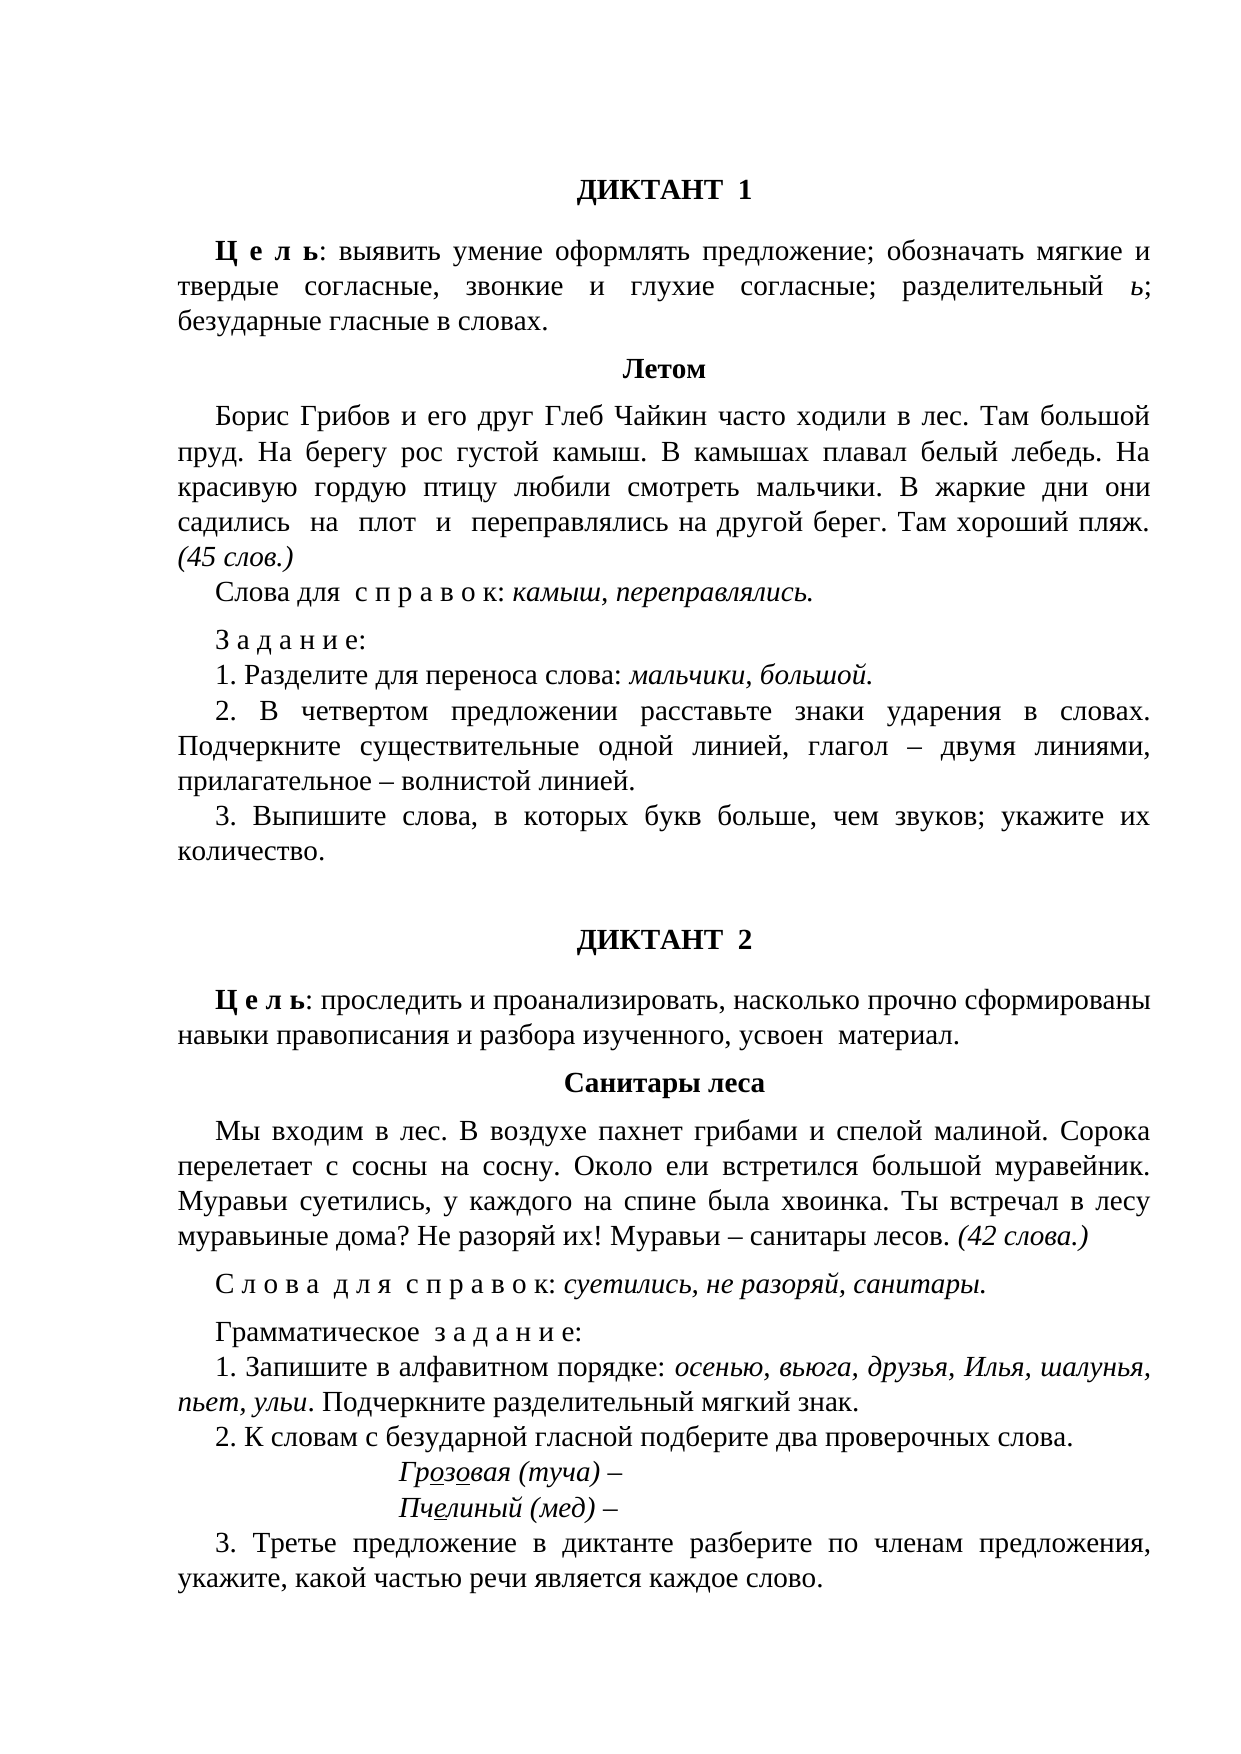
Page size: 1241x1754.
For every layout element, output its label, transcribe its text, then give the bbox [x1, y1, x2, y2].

text Ц е л ь: выявить умение оформлять предложение; обозначать мягкие и твердые согласные, звонкие и глухие согласные; разделительный ь; безударные гласные в словах. [177, 233, 1152, 337]
text Летом [177, 351, 1152, 384]
text З а д а н и е: [177, 622, 1152, 656]
text 2. К словам с безударной гласной подберите два проверочных слова. [177, 1419, 1152, 1453]
text 1. Разделите для переноса слова: мальчики, большой. [177, 657, 1152, 691]
text Борис Грибов и его друг Глеб Чайкин часто ходили в лес. Там большой пруд. На берегу рос густой камыш. В камышах плавал белый лебедь. На красивую гордую птицу любили смотреть мальчики. В жаркие дни они садились на плот и переправлялись на другой берег. Там хороший пляж. (45 слов.) [177, 398, 1152, 573]
text 3. Выпишите слова, в которых букв больше, чем звуков; укажите их количество. [177, 798, 1152, 867]
text Грамматическое з а д а н и е: [177, 1314, 1152, 1347]
text Пчелиный (мед) – [177, 1490, 1152, 1523]
text Санитары леса [177, 1065, 1152, 1098]
text С л о в а д л я с п р а в о к: суетились, не разоряй, санитары. [177, 1266, 1152, 1299]
text Слова для с п р а в о к: камыш, переправлялись. [177, 574, 1152, 608]
text Ц е л ь: проследить и проанализировать, насколько прочно сформированы навыки правописания и разбора изученного, усвоен материал. [177, 982, 1152, 1051]
text ДИКТАНТ 1 [177, 172, 1152, 206]
text 1. Запишите в алфавитном порядке: осенью, вьюга, друзья, Илья, шалунья, пьет, ульи. Подчеркните разделительный мягкий знак. [177, 1349, 1152, 1418]
text 3. Третье предложение в диктанте разберите по членам предложения, укажите, какой частью речи является каждое слово. [177, 1525, 1152, 1594]
text Грозовая (туча) – [177, 1454, 1152, 1488]
text Мы входим в лес. В воздухе пахнет грибами и спелой малиной. Сорока перелетает с сосны на сосну. Около ели встретился большой муравейник. Муравьи суетились, у каждого на спине была хвоинка. Ты встречал в лесу муравьиные дома? Не разоряй их! Муравьи – санитары лесов. (42 слова.) [177, 1113, 1152, 1252]
text ДИКТАНТ 2 [177, 922, 1152, 955]
text 2. В четвертом предложении расставьте знаки ударения в словах. Подчеркните существительные одной линией, глагол – двумя линиями, прилагательное – волнистой линией. [177, 693, 1152, 797]
